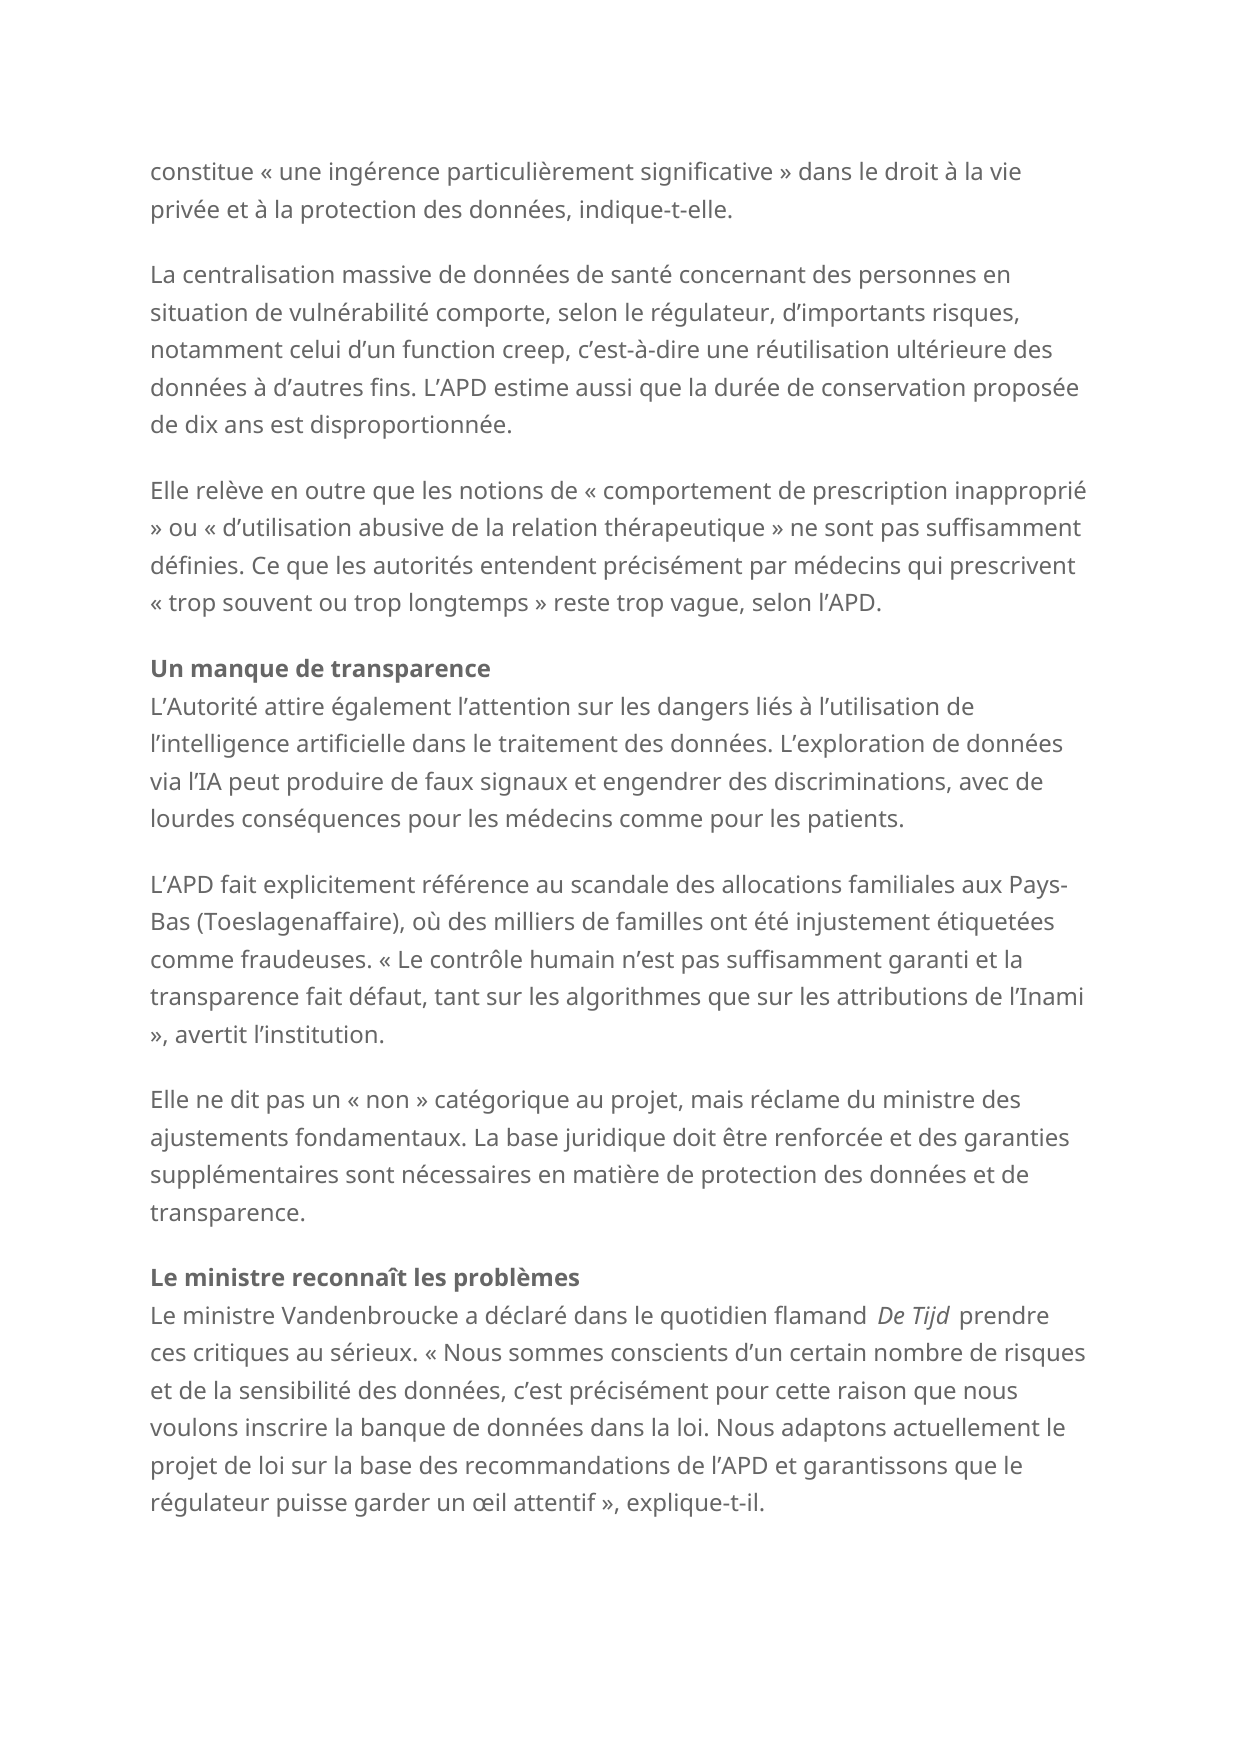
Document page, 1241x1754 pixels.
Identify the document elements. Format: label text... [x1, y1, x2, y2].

text Le ministre reconnaît les problèmes Le ministre Vandenbroucke a déclaré dans le quotidien flamand De Tijd prendre ces critiques au sérieux. « Nous sommes conscients d’un certain nombre de risques et de la sensibilité des données, c’est précisément pour cette raison que nous voulons inscrire la banque de données dans la loi. Nous adaptons actuellement le projet de loi sur la base des recommandations de l’APD et garantissons que le régulateur puisse garder un œil attentif », explique-t-il. [150, 1256, 1090, 1519]
text La centralisation massive de données de santé concernant des personnes en situation de vulnérabilité comporte, selon le régulateur, d’importants risques, notamment celui d’un function creep, c’est-à-dire une réutilisation ultérieure des données à d’autres fins. L’APD estime aussi que la durée de conservation proposée de dix ans est disproportionnée. [150, 253, 1090, 441]
text L’APD fait explicitement référence au scandale des allocations familiales aux Pays-Bas (Toeslagenaffaire), où des milliers de familles ont été injustement étiquetées comme fraudeuses. « Le contrôle humain n’est pas suffisamment garanti et la transparence fait défaut, tant sur les algorithmes que sur les attributions de l’Inami », avertit l’institution. [150, 862, 1090, 1050]
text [150, 150, 1090, 225]
text Elle relève en outre que les notions de « comportement de prescription inapproprié » ou « d’utilisation abusive de la relation thérapeutique » ne sont pas suffisamment définies. Ce que les autorités entendent précisément par médecins qui prescrivent « trop souvent ou trop longtemps » reste trop vague, selon l’APD. [150, 469, 1090, 619]
text Elle ne dit pas un « non » catégorique au projet, mais réclame du ministre des ajustements fondamentaux. La base juridique doit être renforcée et des garanties supplémentaires sont nécessaires en matière de protection des données et de transparence. [150, 1078, 1090, 1228]
text Un manque de transparence L’Autorité attire également l’attention sur les dangers liés à l’utilisation de l’intelligence artificielle dans le traitement des données. L’exploration de données via l’IA peut produire de faux signaux et engendrer des discriminations, avec de lourdes conséquences pour les médecins comme pour les patients. [150, 647, 1090, 834]
